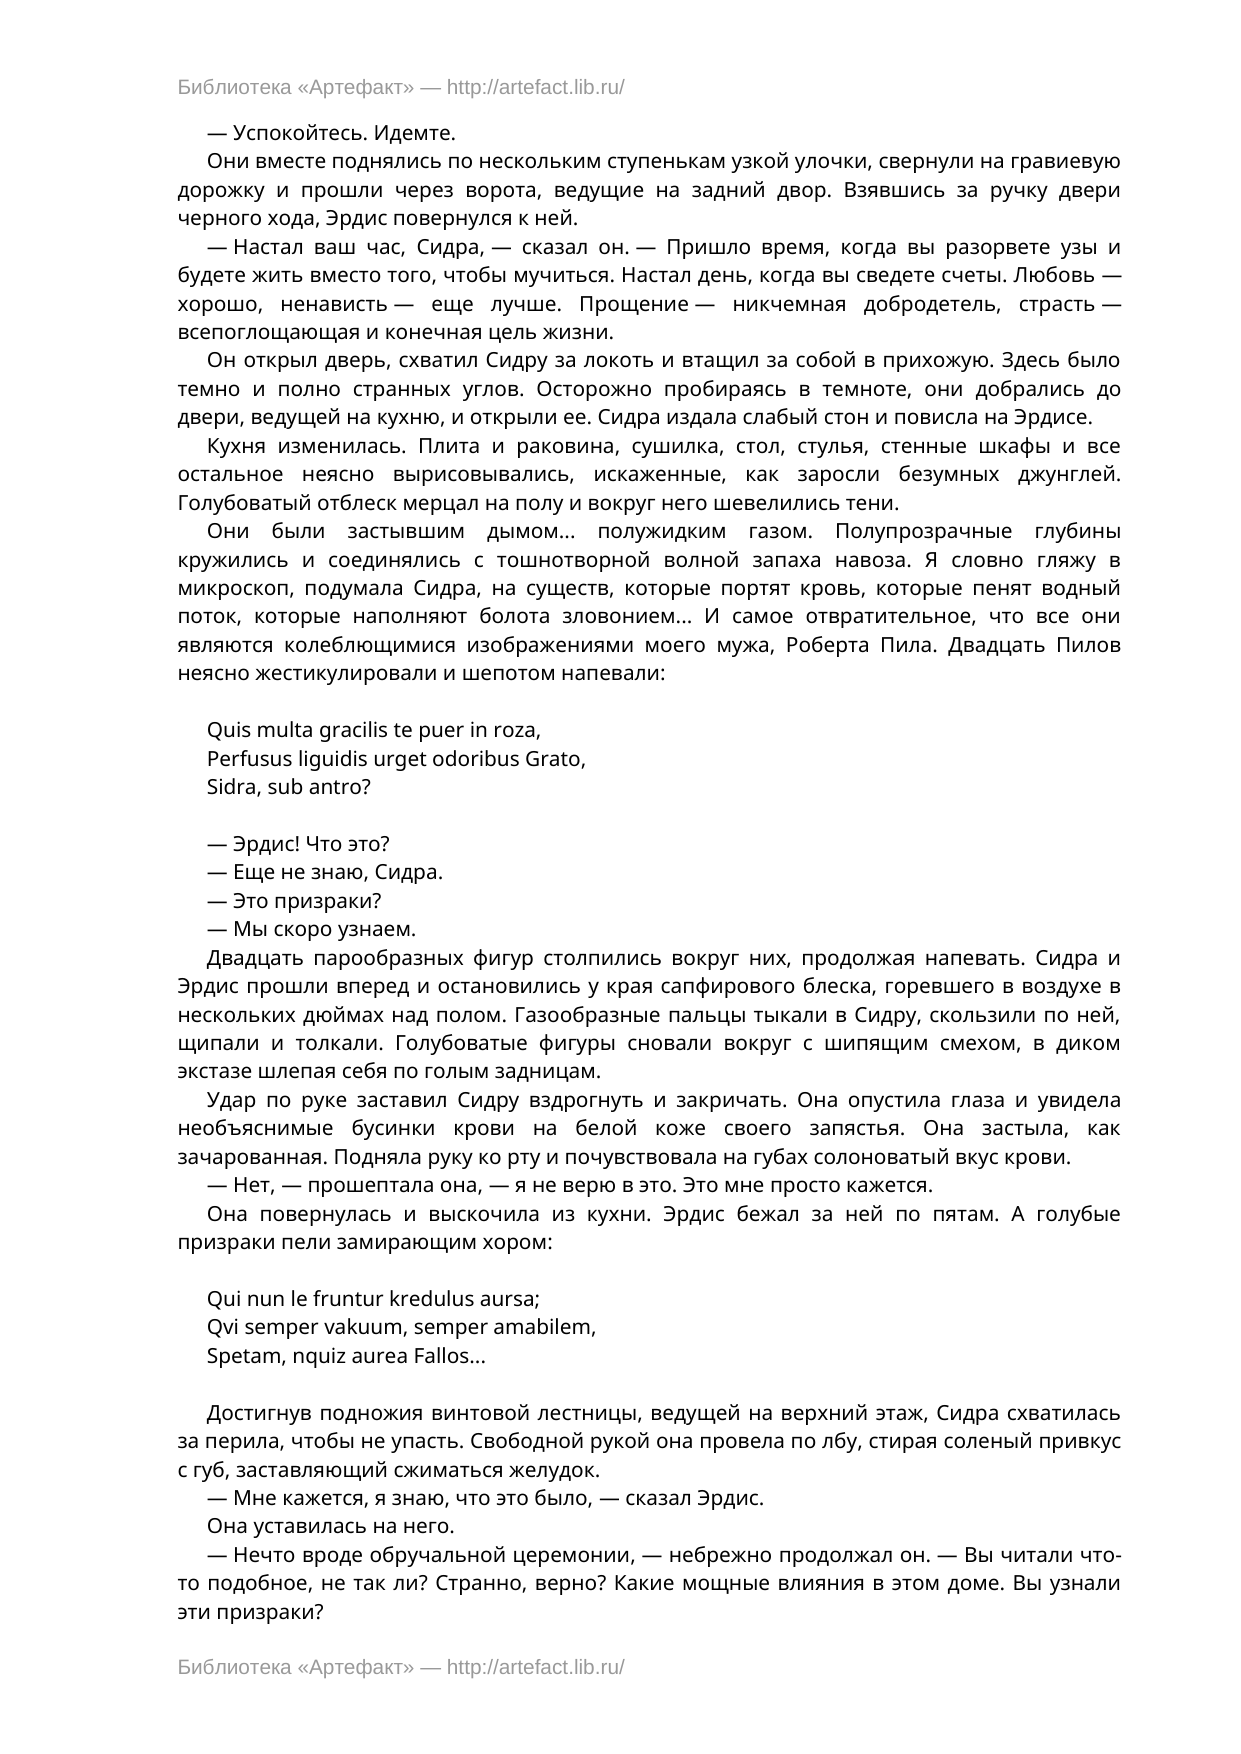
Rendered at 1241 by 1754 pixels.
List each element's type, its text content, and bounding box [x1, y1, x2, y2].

text — Эрдис! Что это? [177, 829, 1122, 857]
text — Мы скоро узнаем. [177, 914, 1122, 943]
text — Еще не знаю, Сидра. [177, 857, 1122, 886]
text Она повернулась и выскочила из кухни. Эрдис бежал за ней по пятам. А голубые призраки пели замирающим хором: [177, 1199, 1122, 1256]
text Двадцать парообразных фигур столпились вокруг них, продолжая напевать. Сидра и Эрдис прошли вперед и остановились у края сапфирового блеска, горевшего в воздухе в нескольких дюймах над полом. Газообразные пальцы тыкали в Сидру, скользили по ней, щипали и толкали. Голубоватые фигуры сновали вокруг с шипящим смехом, в диком экстазе шлепая себя по голым задницам. [177, 943, 1122, 1085]
text — Это призраки? [177, 886, 1122, 914]
text — Нет, — прошептала она, — я не верю в это. Это мне просто кажется. [177, 1170, 1122, 1199]
text Удар по руке заставил Сидру вздрогнуть и закричать. Она опустила глаза и увидела необъяснимые бусинки крови на белой коже своего запястья. Она застыла, как зачарованная. Подняла руку ко рту и почувствовала на губах солоноватый вкус крови. [177, 1085, 1122, 1170]
text Sidra, sub antro? [177, 772, 1122, 801]
text Perfusus liguidis urget odoribus Grato, [177, 744, 1122, 772]
text — Мне кажется, я знаю, что это было, — сказал Эрдис. [177, 1483, 1122, 1512]
text — Нечто вроде обручальной церемонии, — небрежно продолжал он. — Вы читали что-то подобное, не так ли? Странно, верно? Какие мощные влияния в этом доме. Вы узнали эти призраки? [177, 1540, 1122, 1625]
text Кухня изменилась. Плита и раковина, сушилка, стол, стулья, стенные шкафы и все остальное неясно вырисовывались, искаженные, как заросли безумных джунглей. Голубоватый отблеск мерцал на полу и вокруг него шевелились тени. [177, 431, 1122, 516]
text Они были застывшим дымом... полужидким газом. Полупрозрачные глубины кружились и соединялись с тошнотворной волной запаха навоза. Я словно гляжу в микроскоп, подумала Сидра, на существ, которые портят кровь, которые пенят водный поток, которые наполняют болота зловонием... И самое отвратительное, что все они являются колеблющимися изображениями моего мужа, Роберта Пила. Двадцать Пилов неясно жестикулировали и шепотом напевали: [177, 516, 1122, 687]
text Spetam, nquiz aurea Fallos... [177, 1341, 1122, 1369]
text Она уставилась на него. [177, 1512, 1122, 1540]
text Qui nun le fruntur kredulus aursa; [177, 1284, 1122, 1312]
text Достигнув подножия винтовой лестницы, ведущей на верхний этаж, Сидра схватилась за перила, чтобы не упасть. Свободной рукой она провела по лбу, стирая соленый привкус с губ, заставляющий сжиматься желудок. [177, 1398, 1122, 1483]
text — Успокойтесь. Идемте. [177, 118, 1122, 147]
text Quis multa gracilis te puer in roza, [177, 715, 1122, 744]
text Они вместе поднялись по нескольким ступенькам узкой улочки, свернули на гравиевую дорожку и прошли через ворота, ведущие на задний двор. Взявшись за ручку двери черного хода, Эрдис повернулся к ней. [177, 147, 1122, 232]
text — Настал ваш час, Сидра, — сказал он. — Пришло время, когда вы разорвете узы и будете жить вместо того, чтобы мучиться. Настал день, когда вы сведете счеты. Любовь — хорошо, ненависть — еще лучше. Прощение — никчемная добродетель, страсть — всепоглощающая и конечная цель жизни. [177, 232, 1122, 346]
text Он открыл дверь, схватил Сидру за локоть и втащил за собой в прихожую. Здесь было темно и полно странных углов. Осторожно пробираясь в темноте, они добрались до двери, ведущей на кухню, и открыли ее. Сидра издала слабый стон и повисла на Эрдисе. [177, 346, 1122, 431]
text Qvi semper vakuum, semper amabilem, [177, 1312, 1122, 1341]
